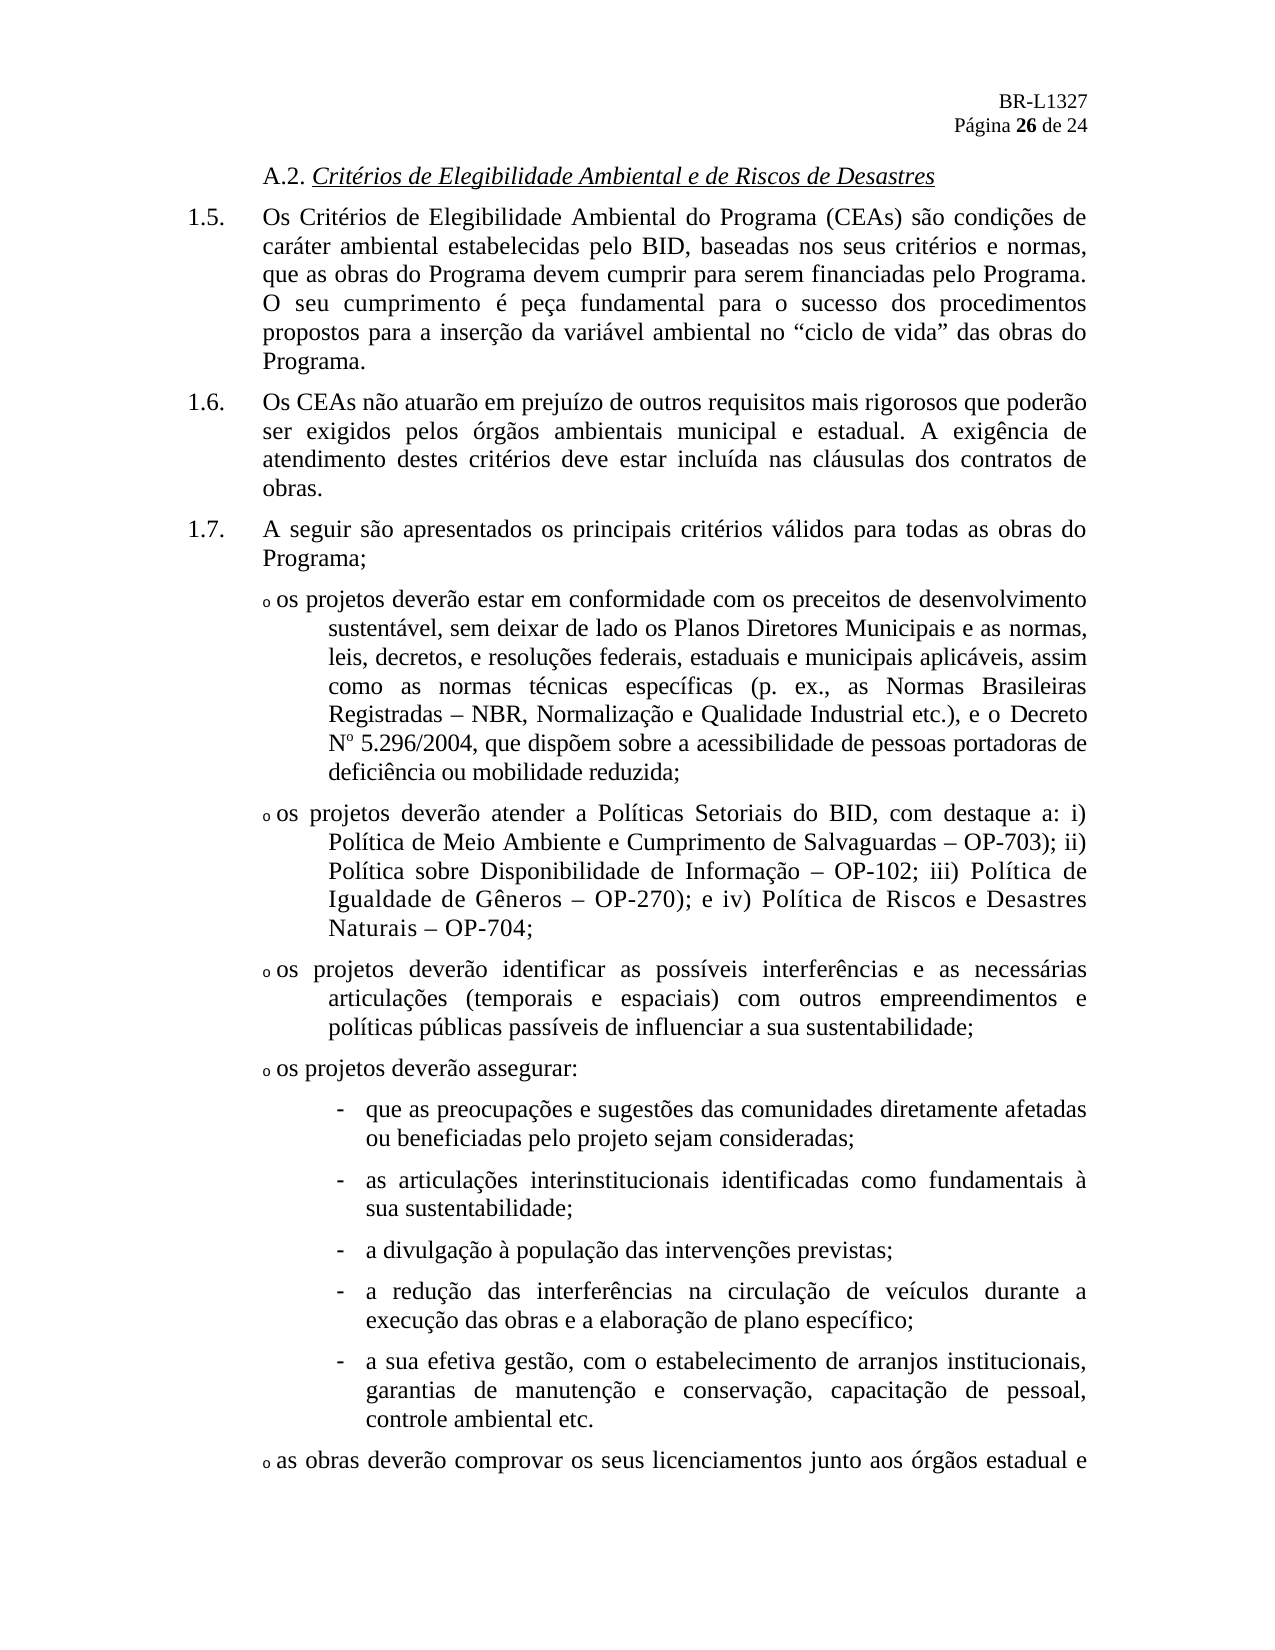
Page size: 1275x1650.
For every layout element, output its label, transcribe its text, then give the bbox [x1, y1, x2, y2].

list Os Critérios de Elegibilidade Ambiental do Programa (CEAs) são condições de caráter ambiental estabelecidas pelo BID, baseadas nos seus critérios e normas, que as obras do Programa devem cumprir para serem financiadas pelo Programa. O seu cumprimento é peça fundamental para o sucesso dos procedimentos propostos para a inserção da variável ambiental no “ciclo de vida” das obras do Programa. [187, 202, 1087, 374]
text A.2. Critérios de Elegibilidade Ambiental e de Riscos de Desastres [262, 161, 1087, 189]
list os projetos deverão estar em conformidade com os preceitos de desenvolvimento sustentável, sem deixar de lado os Planos Diretores Municipais e as normas, leis, decretos, e resoluções federais, estaduais e municipais aplicáveis, assim como as normas técnicas específicas (p. ex., as Normas Brasileiras Registradas – NBR, Normalização e Qualidade Industrial etc.), e o Decreto No 5.296/2004, que dispõem sobre a acessibilidade de pessoas portadoras de deficiência ou mobilidade reduzida; [262, 584, 1087, 786]
list as articulações interinstitucionais identificadas como fundamentais à sua sustentabilidade; [336, 1164, 1087, 1222]
list que as preocupações e sugestões das comunidades diretamente afetadas ou beneficiadas pelo projeto sejam consideradas; [336, 1094, 1087, 1152]
list A seguir são apresentados os principais critérios válidos para todas as obras do Programa; [187, 514, 1087, 572]
list a divulgação à população das intervenções previstas; [336, 1235, 1087, 1263]
list os projetos deverão identificar as possíveis interferências e as necessárias articulações (temporais e espaciais) com outros empreendimentos e políticas públicas passíveis de influenciar a sua sustentabilidade; [262, 954, 1087, 1041]
list a sua efetiva gestão, com o estabelecimento de arranjos institucionais, garantias de manutenção e conservação, capacitação de pessoal, controle ambiental etc. [336, 1346, 1087, 1432]
list os projetos deverão atender a Políticas Setoriais do BID, com destaque a: i) Política de Meio Ambiente e Cumprimento de Salvaguardas – OP-703); ii) Política sobre Disponibilidade de Informação – OP-102; iii) Política de Igualdade de Gêneros – OP-270); e iv) Política de Riscos e Desastres Naturais – OP-704; [262, 798, 1087, 942]
list Os CEAs não atuarão em prejuízo de outros requisitos mais rigorosos que poderão ser exigidos pelos órgãos ambientais municipal e estadual. A exigência de atendimento destes critérios deve estar incluída nas cláusulas dos contratos de obras. [187, 387, 1087, 502]
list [262, 1445, 1087, 1474]
list os projetos deverão assegurar: [262, 1053, 1087, 1082]
list a redução das interferências na circulação de veículos durante a execução das obras e a elaboração de plano específico; [336, 1276, 1087, 1334]
